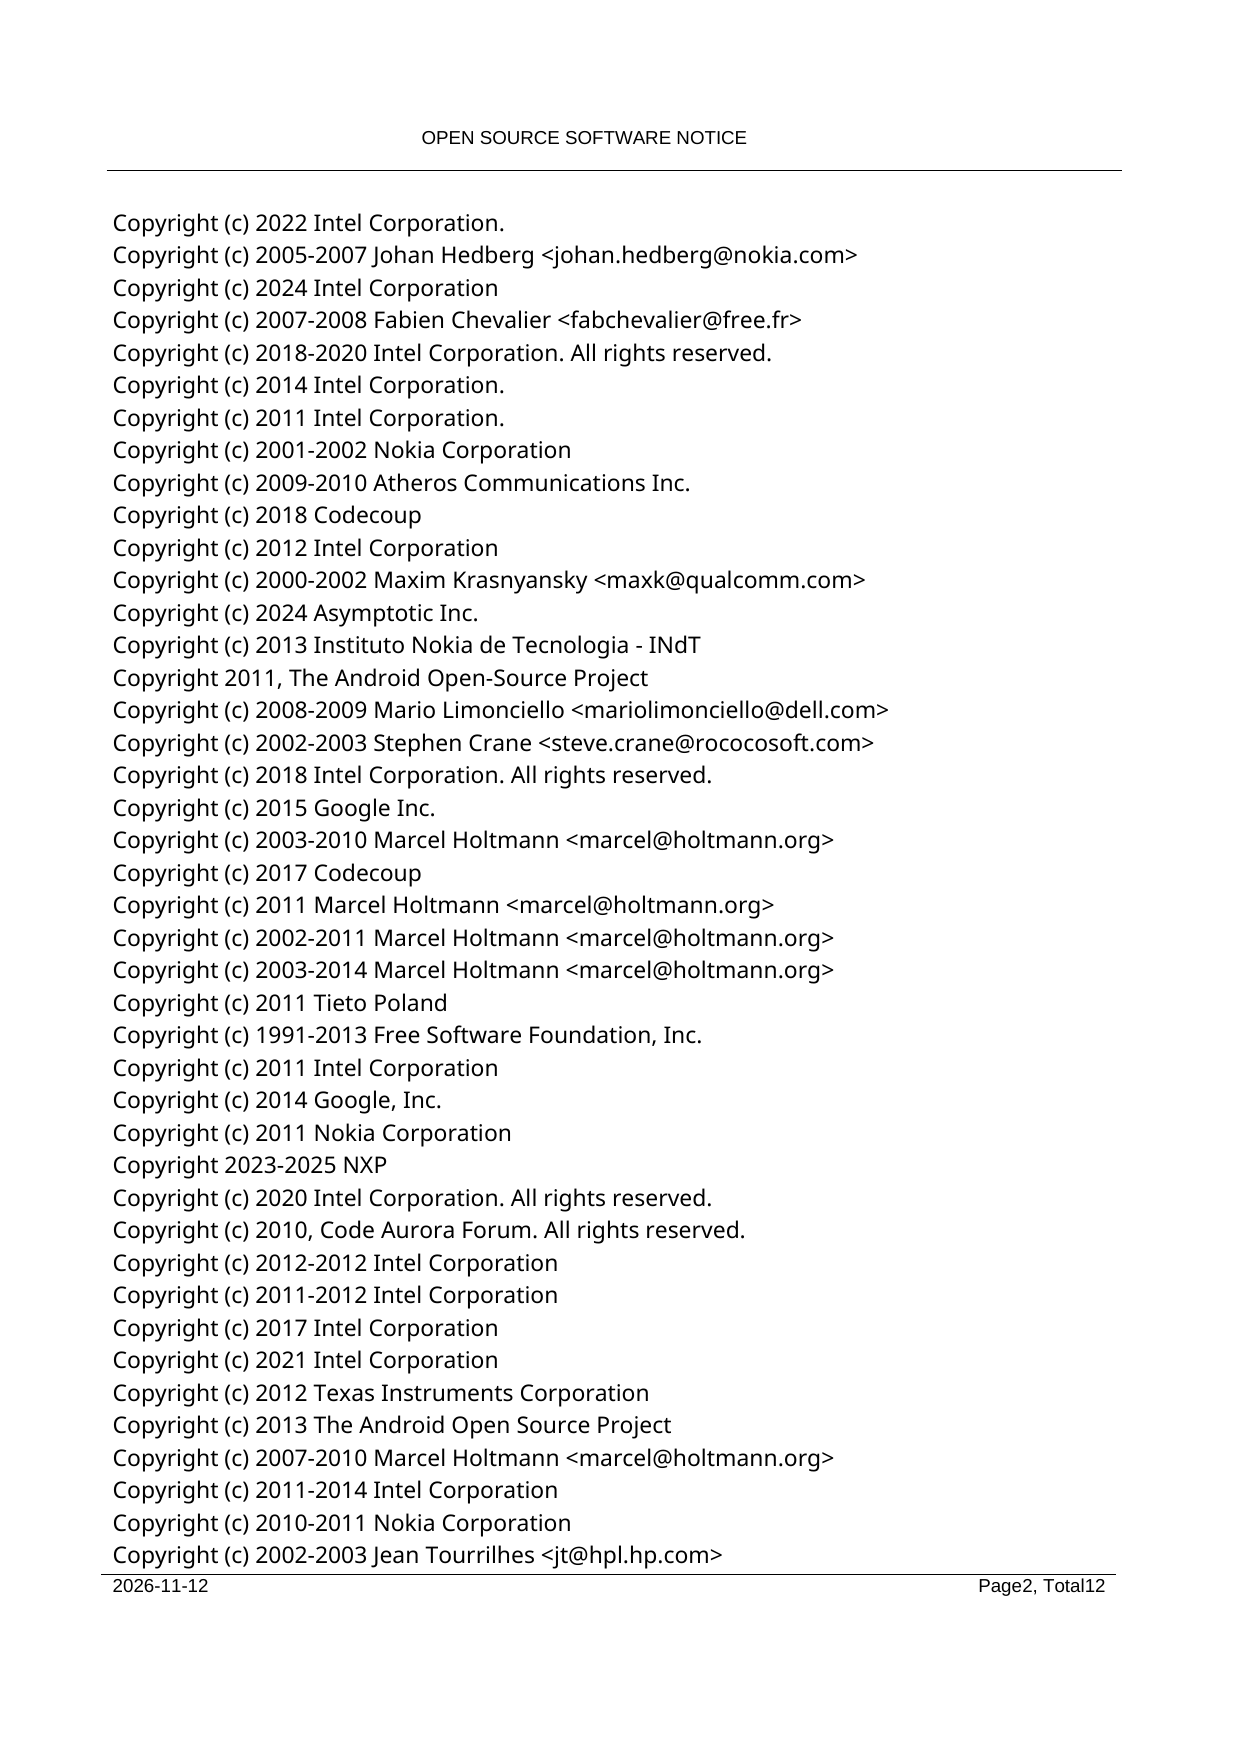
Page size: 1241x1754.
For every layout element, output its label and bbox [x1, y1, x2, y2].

text [112, 206, 1128, 1571]
